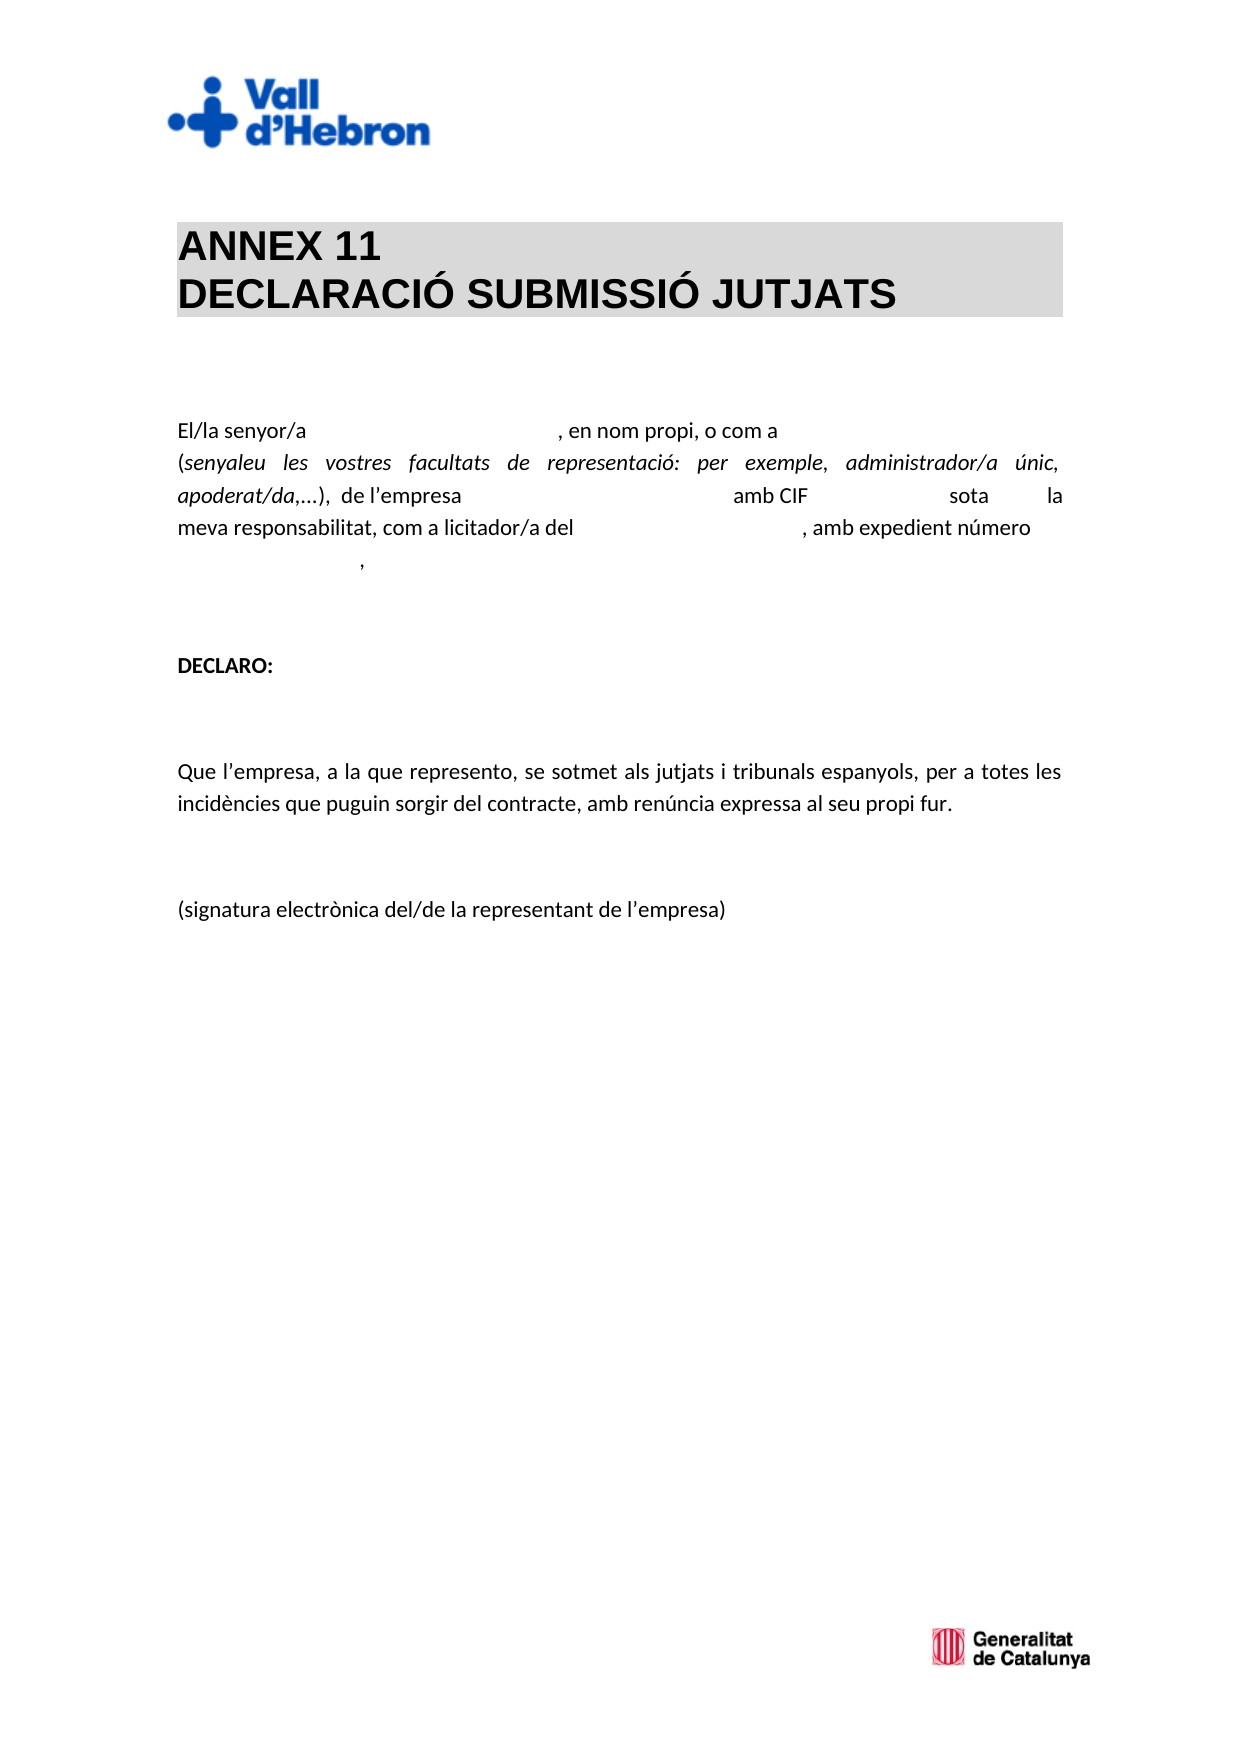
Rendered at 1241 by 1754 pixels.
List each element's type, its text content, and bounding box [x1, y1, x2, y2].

text (signatura electrònica del/de la representant de l’empresa) [177, 895, 1063, 923]
text DECLARO: [177, 651, 1063, 679]
picture [143, 62, 443, 155]
text Que l’empresa, a la que represento, se sotmet als jutjats i tribunals espanyols, per a totes les incidències que puguin sorgir del contracte, amb renúncia expressa al seu propi fur. [177, 757, 1063, 817]
picture [893, 1621, 1129, 1674]
text DECLARACIÓ SUBMISSIÓ JUTJATS [177, 269, 1063, 317]
text ANNEX 11 [177, 222, 1063, 269]
text El/la senyor/a , en nom propi, o com a (senyaleu les vostres facultats de representació: per exemple, administrador/a únic, apoderat/da,...), de l’empresa amb CIF sota la meva responsabilitat, com a licitador/a del , amb expedient número , [177, 416, 1063, 573]
